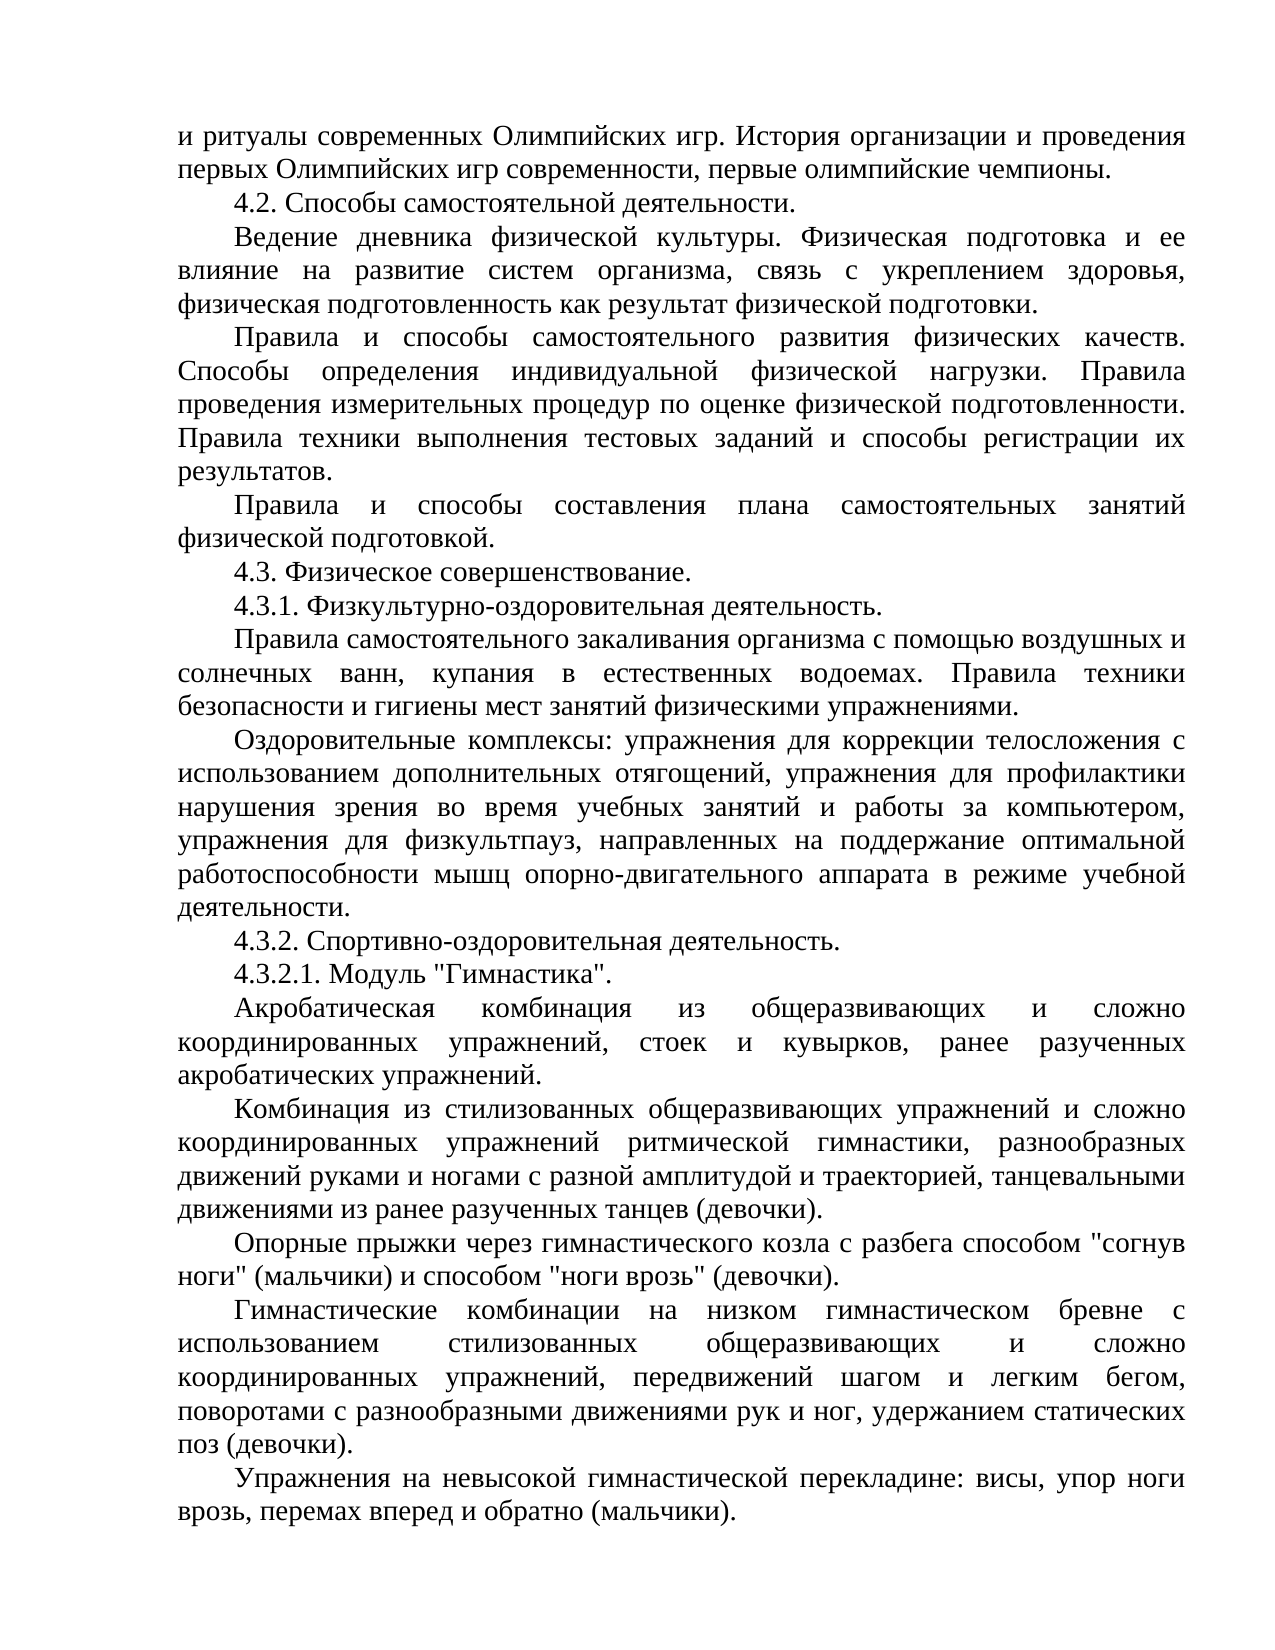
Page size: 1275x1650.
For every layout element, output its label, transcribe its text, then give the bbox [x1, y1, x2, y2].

text Гимнастические комбинации на низком гимнастическом бревне с использованием стилизованных общеразвивающих и сложно координированных упражнений, передвижений шагом и легким бегом, поворотами с разнообразными движениями рук и ног, удержанием статических поз (девочки). [177, 1292, 1186, 1460]
text 4.3.1. Физкультурно-оздоровительная деятельность. [177, 588, 1186, 621]
text Правила и способы составления плана самостоятельных занятий физической подготовкой. [177, 487, 1186, 554]
text Оздоровительные комплексы: упражнения для коррекции телосложения с использованием дополнительных отягощений, упражнения для профилактики нарушения зрения во время учебных занятий и работы за компьютером, упражнения для физкультпауз, направленных на поддержание оптимальной работоспособности мышц опорно-двигательного аппарата в режиме учебной деятельности. [177, 722, 1186, 923]
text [177, 118, 1186, 185]
text Опорные прыжки через гимнастического козла с разбега способом "согнув ноги" (мальчики) и способом "ноги врозь" (девочки). [177, 1225, 1186, 1292]
text 4.3.2.1. Модуль "Гимнастика". [177, 957, 1186, 990]
text Ведение дневника физической культуры. Физическая подготовка и ее влияние на развитие систем организма, связь с укреплением здоровья, физическая подготовленность как результат физической подготовки. [177, 219, 1186, 319]
text Комбинация из стилизованных общеразвивающих упражнений и сложно координированных упражнений ритмической гимнастики, разнообразных движений руками и ногами с разной амплитудой и траекторией, танцевальными движениями из ранее разученных танцев (девочки). [177, 1091, 1186, 1225]
text Правила самостоятельного закаливания организма с помощью воздушных и солнечных ванн, купания в естественных водоемах. Правила техники безопасности и гигиены мест занятий физическими упражнениями. [177, 621, 1186, 722]
text Упражнения на невысокой гимнастической перекладине: висы, упор ноги врозь, перемах вперед и обратно (мальчики). [177, 1460, 1186, 1527]
text 4.3.2. Спортивно-оздоровительная деятельность. [177, 923, 1186, 957]
text Правила и способы самостоятельного развития физических качеств. Способы определения индивидуальной физической нагрузки. Правила проведения измерительных процедур по оценке физической подготовленности. Правила техники выполнения тестовых заданий и способы регистрации их результатов. [177, 319, 1186, 487]
text 4.2. Способы самостоятельной деятельности. [177, 185, 1186, 219]
text Акробатическая комбинация из общеразвивающих и сложно координированных упражнений, стоек и кувырков, ранее разученных акробатических упражнений. [177, 990, 1186, 1091]
text 4.3. Физическое совершенствование. [177, 554, 1186, 588]
